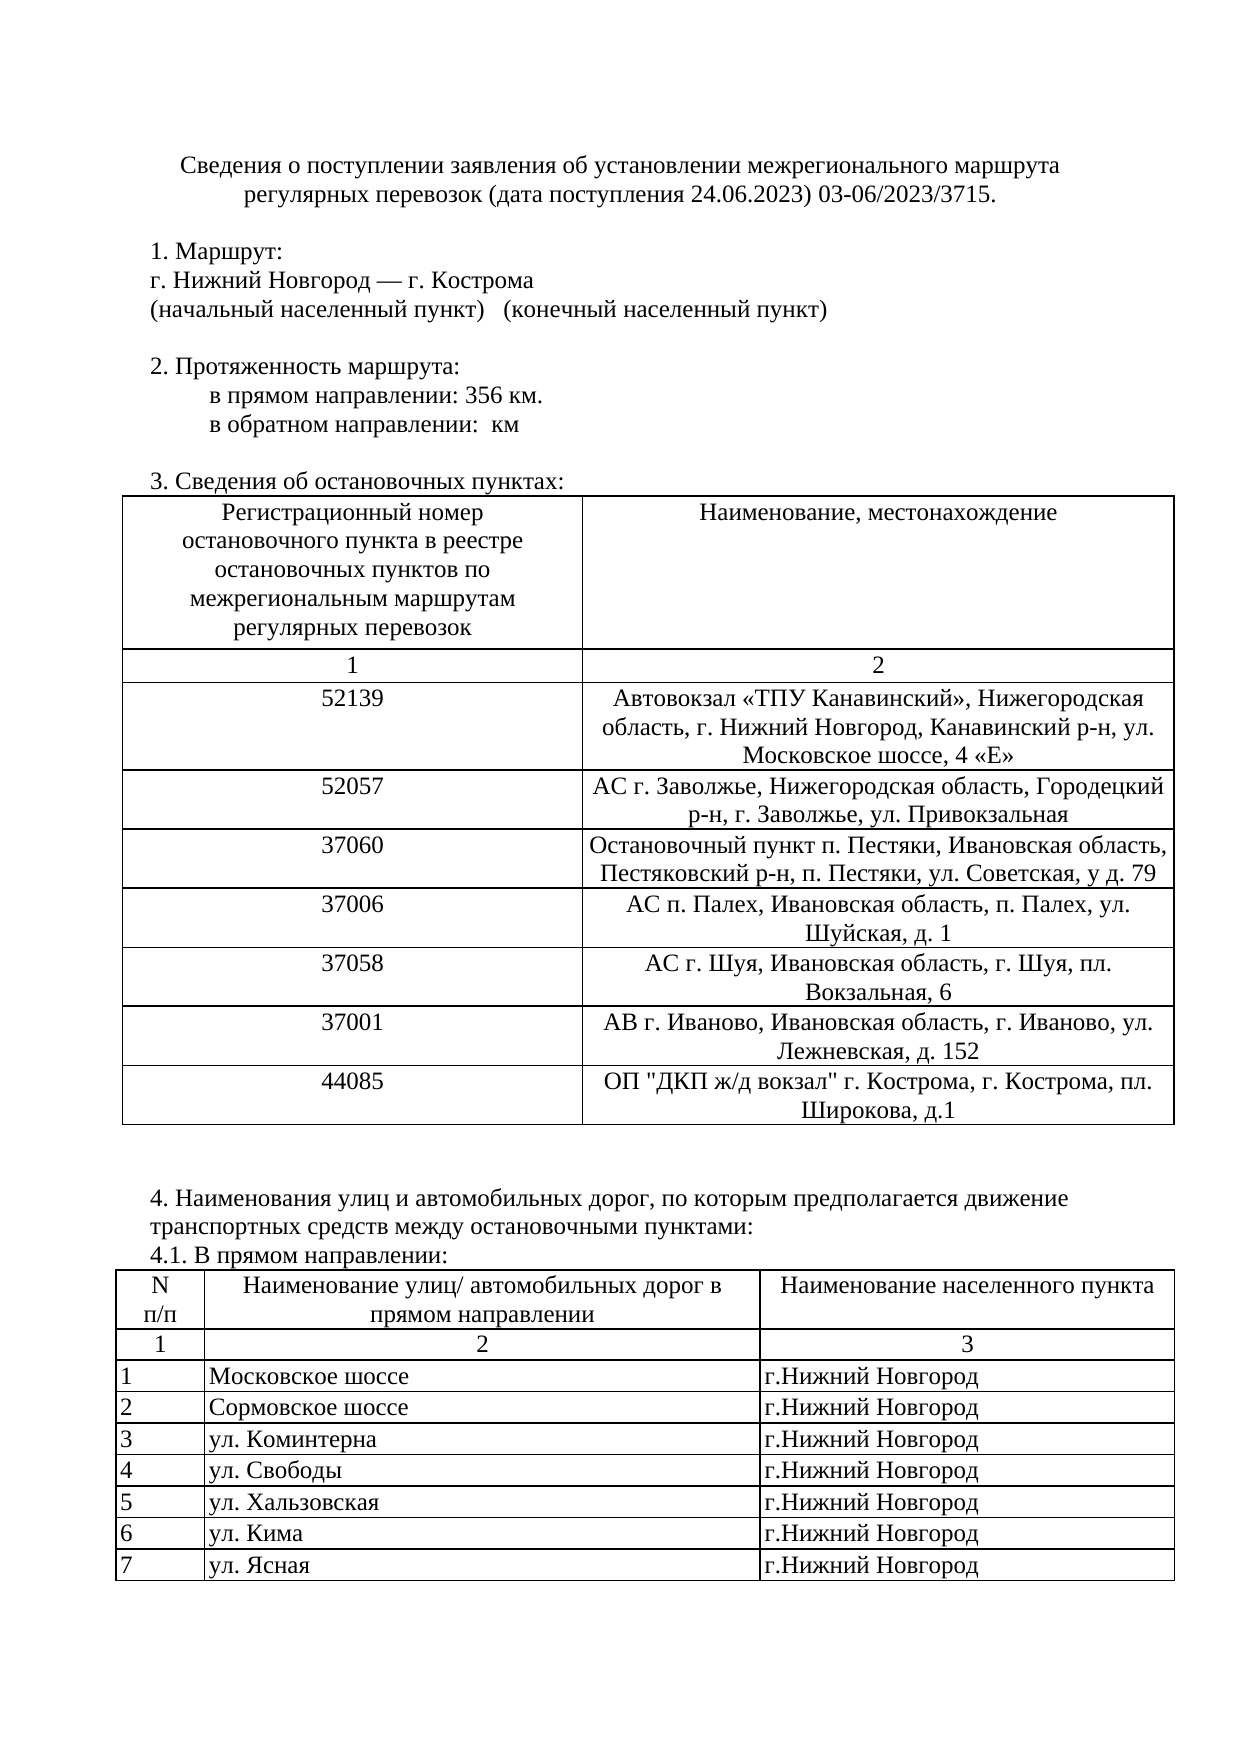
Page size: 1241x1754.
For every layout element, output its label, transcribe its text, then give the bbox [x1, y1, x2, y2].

table_cell Московское шоссе [205, 1361, 759, 1391]
table_cell ОП "ДКП ж/д вокзал" г. Кострома, г. Кострома, пл. Широкова, д.1 [583, 1066, 1173, 1123]
text Сведения о поступлении заявления об установлении межрегионального маршрута регулярных перевозок (дата поступления 24.06.2023) 03-06/2023/3715. [150, 150, 1090, 207]
table_cell ул. Коминтерна [205, 1424, 759, 1454]
table_cell 5 [117, 1487, 204, 1517]
table_header Регистрационный номер остановочного пункта в реестре остановочных пунктов по межрегиональным маршрутам регулярных перевозок [123, 497, 582, 648]
table_cell 37006 [123, 889, 582, 946]
table_cell 1 [117, 1330, 204, 1359]
table_cell 1 [123, 650, 582, 681]
table_cell 44085 [123, 1066, 582, 1123]
table_cell 1 [117, 1361, 204, 1391]
text в обратном направлении: км [150, 409, 1090, 437]
table_cell Автовокзал «ТПУ Канавинский», Нижегородская область, г. Нижний Новгород, Канавинский р-н, ул. Московское шоссе, 4 «Е» [583, 683, 1173, 769]
table_cell г.Нижний Новгород [761, 1424, 1174, 1454]
table_cell г.Нижний Новгород [761, 1550, 1174, 1579]
table_cell 6 [117, 1518, 204, 1548]
table_cell АС п. Палех, Ивановская область, п. Палех, ул. Шуйская, д. 1 [583, 889, 1173, 946]
table_cell 3 [117, 1424, 204, 1454]
table_cell ул. Хальзовская [205, 1487, 759, 1517]
table_cell Остановочный пункт п. Пестяки, Ивановская область, Пестяковский р-н, п. Пестяки, ул. Советская, у д. 79 [583, 830, 1173, 887]
table_cell 4 [117, 1455, 204, 1485]
text 4.1. В прямом направлении: [150, 1240, 1090, 1269]
table_cell 52139 [123, 683, 582, 769]
table_cell г.Нижний Новгород [761, 1518, 1174, 1548]
table_cell 37058 [123, 948, 582, 1005]
table_cell г.Нижний Новгород [761, 1455, 1174, 1485]
table_cell 2 [583, 650, 1173, 681]
text 3. Сведения об остановочных пунктах: [150, 466, 1090, 495]
table_cell 2 [205, 1330, 759, 1359]
table_cell Сормовское шоссе [205, 1392, 759, 1422]
table_cell 3 [761, 1330, 1174, 1359]
table_cell АС г. Шуя, Ивановская область, г. Шуя, пл. Вокзальная, 6 [583, 948, 1173, 1005]
table_cell г.Нижний Новгород [761, 1392, 1174, 1422]
table_header Наименование населенного пункта [761, 1271, 1174, 1328]
text 1. Маршрут: [150, 236, 1090, 265]
table_header N п/п [117, 1271, 204, 1328]
table_cell 37060 [123, 830, 582, 887]
table_cell г.Нижний Новгород [761, 1487, 1174, 1517]
table_cell ул. Ясная [205, 1550, 759, 1579]
table_cell ул. Свободы [205, 1455, 759, 1485]
table_cell ул. Кима [205, 1518, 759, 1548]
table_cell АС г. Заволжье, Нижегородская область, Городецкий р-н, г. Заволжье, ул. Привокзальная [583, 771, 1173, 828]
table_cell г.Нижний Новгород [761, 1361, 1174, 1391]
table_header Наименование, местонахождение [583, 497, 1173, 648]
text в прямом направлении: 356 км. [150, 380, 1090, 409]
table_cell 37001 [123, 1007, 582, 1064]
table_cell 52057 [123, 771, 582, 828]
text 4. Наименования улиц и автомобильных дорог, по которым предполагается движение транспортных средств между остановочными пунктами: [150, 1183, 1090, 1240]
table_cell АВ г. Иваново, Ивановская область, г. Иваново, ул. Лежневская, д. 152 [583, 1007, 1173, 1064]
text 2. Протяженность маршрута: [150, 351, 1090, 380]
text г. Нижний Новгород — г. Кострома [150, 265, 1090, 294]
table_cell 7 [117, 1550, 204, 1579]
table_cell 2 [117, 1392, 204, 1422]
text (начальный населенный пункт) (конечный населенный пункт) [150, 294, 1090, 322]
table_header Наименование улиц/ автомобильных дорог в прямом направлении [205, 1271, 759, 1328]
